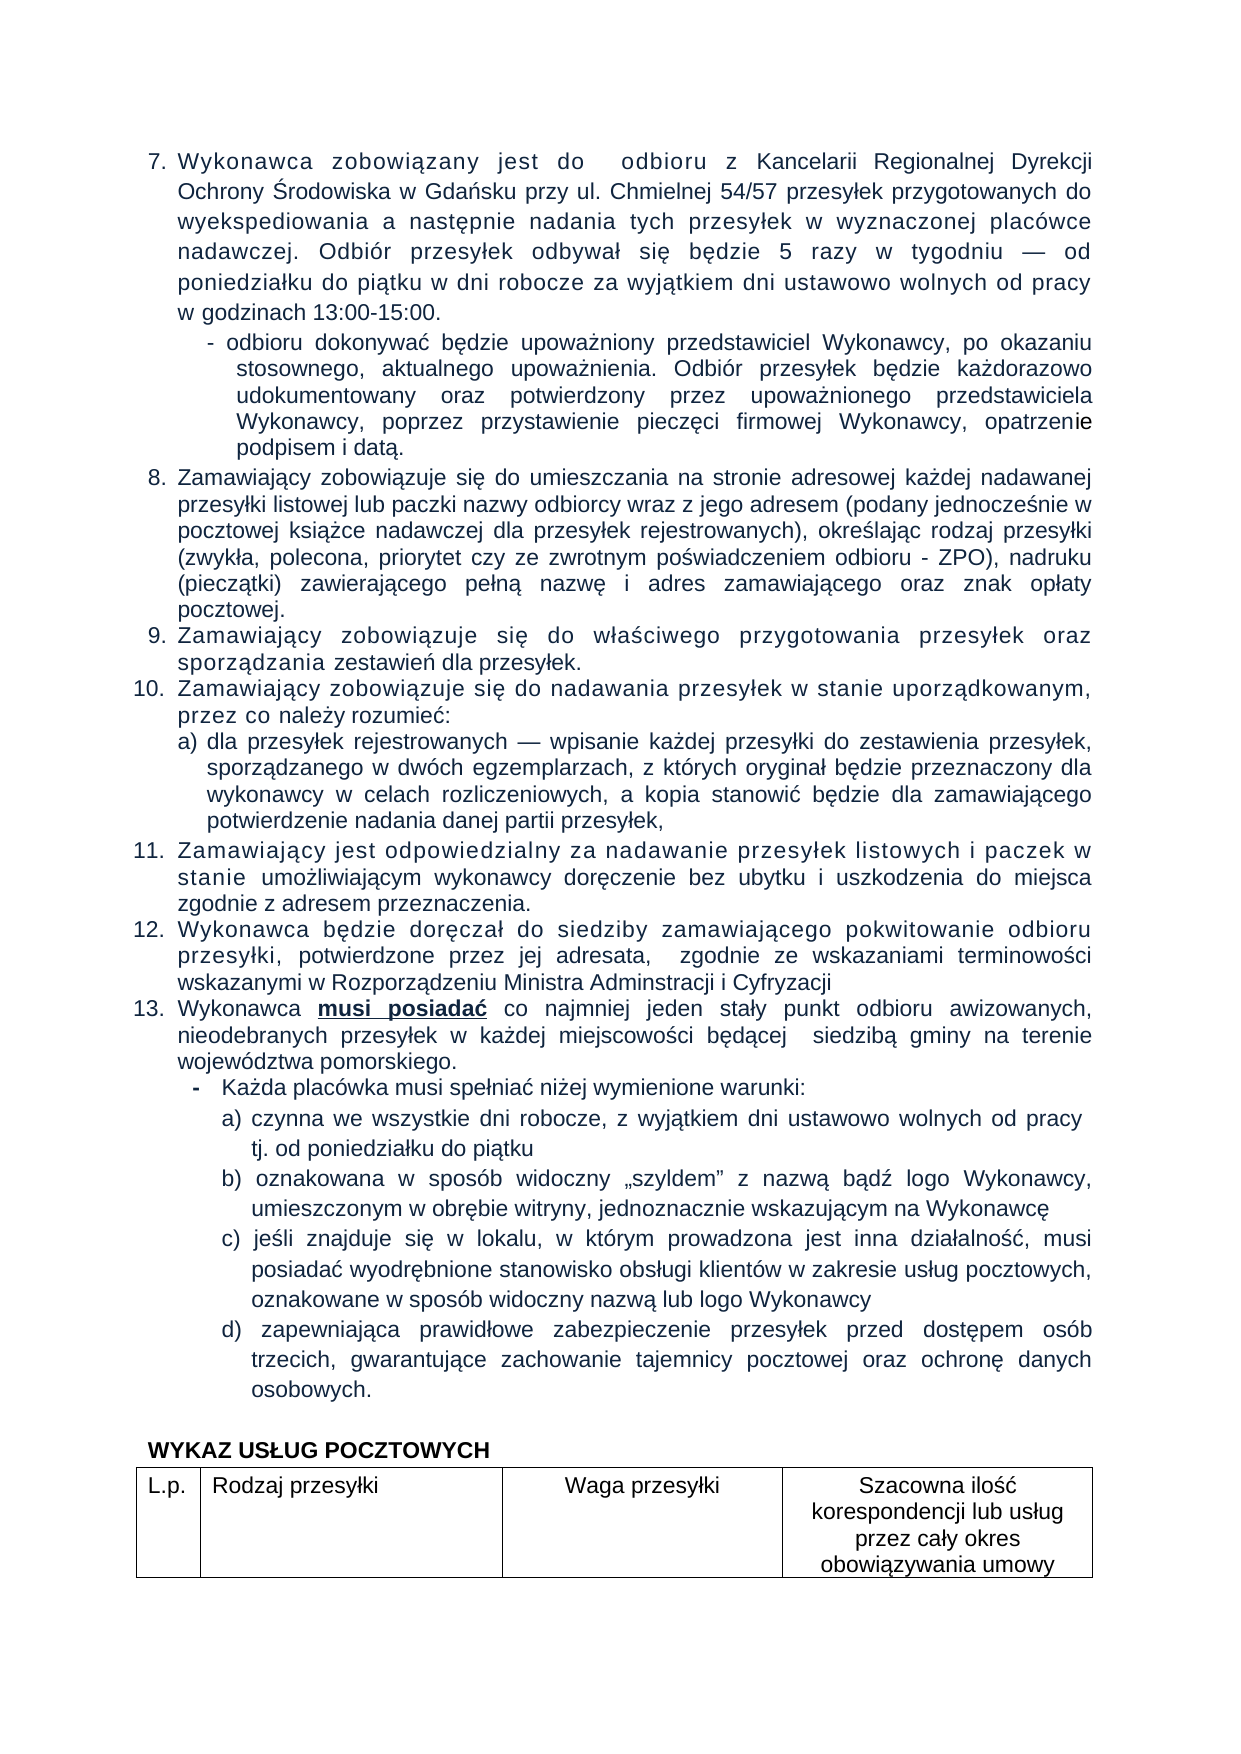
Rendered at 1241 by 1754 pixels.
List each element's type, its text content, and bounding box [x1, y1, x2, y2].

list Zamawiający zobowiązuje się do nadawania przesyłek w stanie uporządkowanym, przez co należy rozumieć: [133, 675, 1093, 728]
text - Każda placówka musi spełniać niżej wymienione warunki: [192, 1074, 1093, 1101]
text b) oznakowana w sposób widoczny „szyldem” z nazwą bądź logo Wykonawcy, umieszczonym w obrębie witryny, jednoznacznie wskazującym na Wykonawcę [221, 1165, 1093, 1221]
table_header Waga przesyłki [503, 1468, 782, 1577]
text - odbioru dokonywać będzie upoważniony przedstawiciel Wykonawcy, po okazaniu stosownego, aktualnego upoważnienia. Odbiór przesyłek będzie każdorazowo udokumentowany oraz potwierdzony przez upoważnionego przedstawiciela Wykonawcy, poprzez przystawienie pieczęci firmowej Wykonawcy, opatrzenie podpisem i datą. [207, 329, 1093, 461]
list Zamawiający zobowiązuje się do umieszczania na stronie adresowej każdej nadawanej przesyłki listowej lub paczki nazwy odbiorcy wraz z jego adresem (podany jednocześnie w pocztowej książce nadawczej dla przesyłek rejestrowanych), określając rodzaj przesyłki (zwykła, polecona, priorytet czy ze zwrotnym poświadczeniem odbioru - ZPO), nadruku (pieczątki) zawierającego pełną nazwę i adres zamawiającego oraz znak opłaty pocztowej. [148, 464, 1093, 622]
list Zamawiający zobowiązuje się do właściwego przygotowania przesyłek oraz sporządzania zestawień dla przesyłek. [148, 622, 1093, 675]
text d) zapewniająca prawidłowe zabezpieczenie przesyłek przed dostępem osób trzecich, gwarantujące zachowanie tajemnicy pocztowej oraz ochronę danych osobowych. [221, 1316, 1093, 1403]
list Wykonawca zobowiązany jest do odbioru z Kancelarii Regionalnej Dyrekcji Ochrony Środowiska w Gdańsku przy ul. Chmielnej 54/57 przesyłek przygotowanych do wyekspediowania a następnie nadania tych przesyłek w wyznaczonej placówce nadawczej. Odbiór przesyłek odbywał się będzie 5 razy w tygodniu — od poniedziałku do piątku w dni robocze za wyjątkiem dni ustawowo wolnych od pracy w godzinach 13:00-15:00. [148, 148, 1093, 325]
text a) czynna we wszystkie dni robocze, z wyjątkiem dni ustawowo wolnych od pracy tj. od poniedziałku do piątku [221, 1104, 1093, 1161]
table_header L.p. [137, 1468, 200, 1577]
table_header Rodzaj przesyłki [201, 1468, 502, 1577]
list Zamawiający jest odpowiedzialny za nadawanie przesyłek listowych i paczek w stanie umożliwiającym wykonawcy doręczenie bez ubytku i uszkodzenia do miejsca zgodnie z adresem przeznaczenia. [133, 837, 1093, 916]
list Wykonawca musi posiadać co najmniej jeden stały punkt odbioru awizowanych, nieodebranych przesyłek w każdej miejscowości będącej siedzibą gminy na terenie województwa pomorskiego. [133, 995, 1093, 1074]
text c) jeśli znajduje się w lokalu, w którym prowadzona jest inna działalność, musi posiadać wyodrębnione stanowisko obsługi klientów w zakresie usług pocztowych, oznakowane w sposób widoczny nazwą lub logo Wykonawcy [221, 1225, 1093, 1312]
list Wykonawca będzie doręczał do siedziby zamawiającego pokwitowanie odbioru przesyłki, potwierdzone przez jej adresata, zgodnie ze wskazaniami terminowości wskazanymi w Rozporządzeniu Ministra Adminstracji i Cyfryzacji [133, 916, 1093, 995]
list dla przesyłek rejestrowanych — wpisanie każdej przesyłki do zestawienia przesyłek, sporządzanego w dwóch egzemplarzach, z których oryginał będzie przeznaczony dla wykonawcy w celach rozliczeniowych, a kopia stanowić będzie dla zamawiającego potwierdzenie nadania danej partii przesyłek, [177, 728, 1093, 833]
text WYKAZ USŁUG POCZTOWYCH [148, 1437, 1093, 1463]
table_header Szacowna ilość korespondencji lub usług przez cały okres obowiązywania umowy [783, 1468, 1092, 1577]
